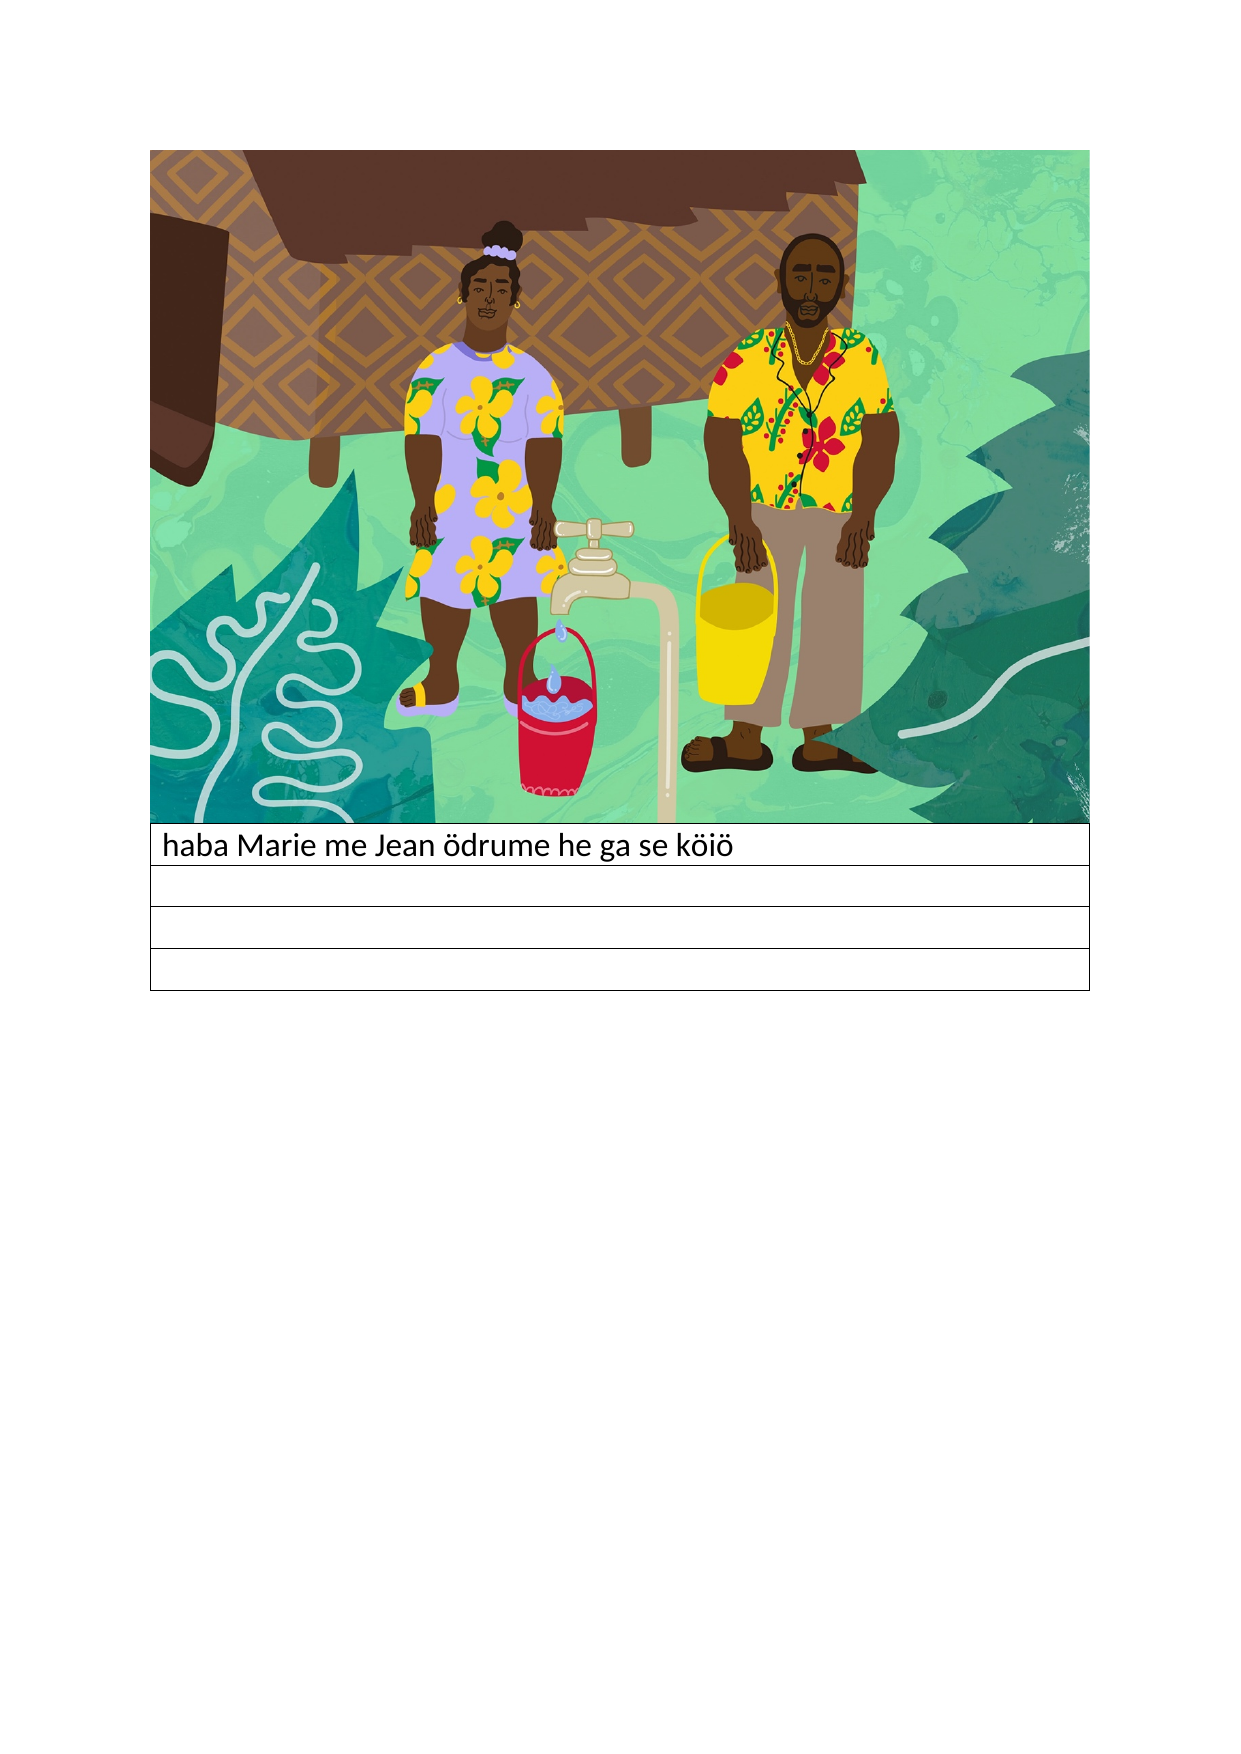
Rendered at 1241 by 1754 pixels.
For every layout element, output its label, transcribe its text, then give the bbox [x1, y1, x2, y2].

table_cell [151, 866, 1089, 906]
picture [150, 150, 1090, 823]
table_cell [151, 907, 1089, 948]
table_header haba Marie me Jean ödrume he ga se köiö [151, 824, 1089, 864]
table_cell [151, 949, 1089, 990]
